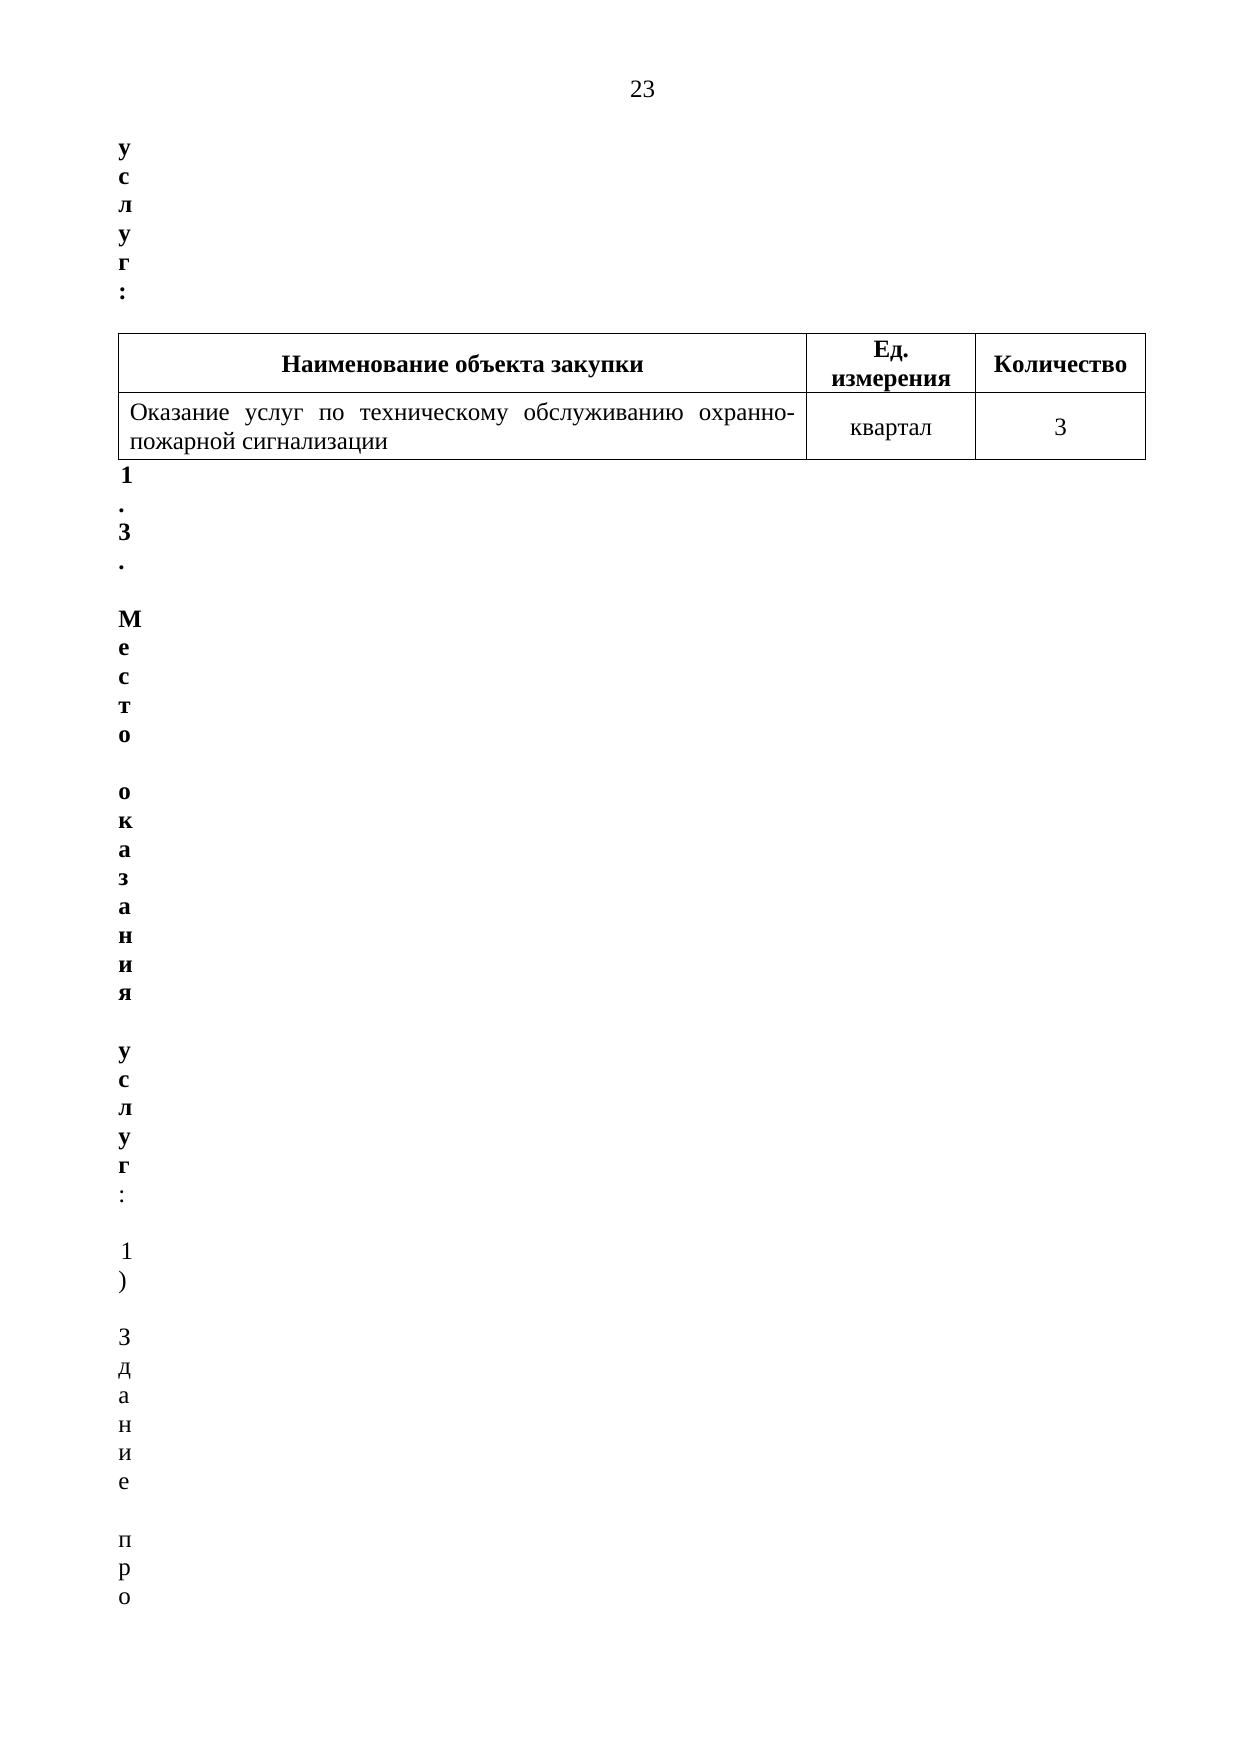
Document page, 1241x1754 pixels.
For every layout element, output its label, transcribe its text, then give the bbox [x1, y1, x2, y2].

table_header Ед. измерения [807, 334, 975, 392]
table_cell квартал [807, 393, 975, 459]
table_header Наименование объекта закупки [119, 334, 806, 392]
table_cell Оказание услуг по техническому обслуживанию охранно-пожарной сигнализации [119, 393, 806, 459]
table_header Количество [976, 334, 1145, 392]
table_cell 3 [976, 393, 1145, 459]
